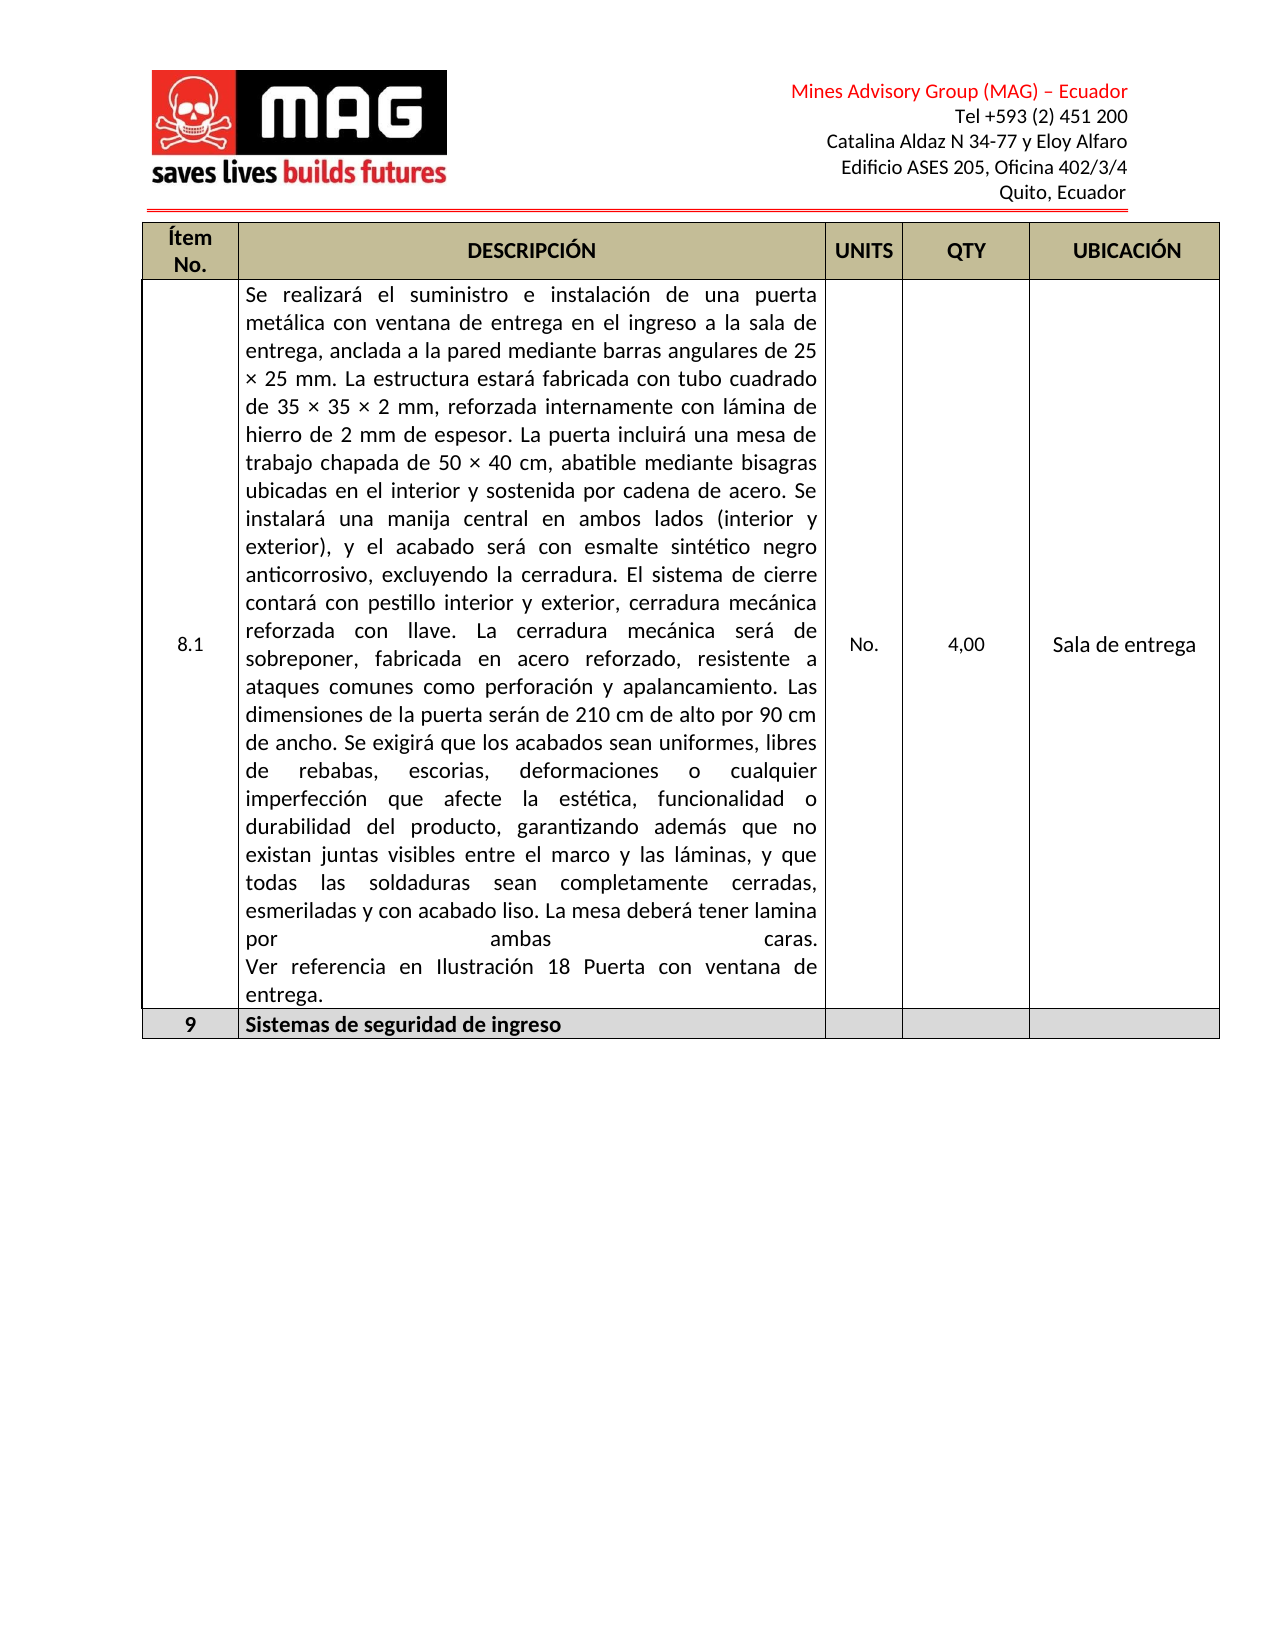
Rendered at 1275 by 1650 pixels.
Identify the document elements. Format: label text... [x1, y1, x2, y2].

picture [151, 70, 447, 186]
table_cell [1030, 1009, 1219, 1038]
table_cell Sala de entrega [1030, 280, 1219, 1008]
table_cell No. [826, 280, 902, 1008]
table_cell [826, 1009, 902, 1038]
table_cell 8.1 [143, 280, 238, 1008]
table_cell [903, 1009, 1029, 1038]
table_cell 4,00 [903, 280, 1029, 1008]
table_header UNITS [826, 223, 902, 279]
table_cell Sistemas de seguridad de ingreso [239, 1009, 825, 1038]
table_header DESCRIPCIÓN [239, 223, 825, 279]
table_header QTY [903, 223, 1029, 279]
table_header Ítem No. [143, 223, 238, 279]
table_header UBICACIÓN [1030, 223, 1219, 279]
table_cell 9 [143, 1009, 238, 1038]
